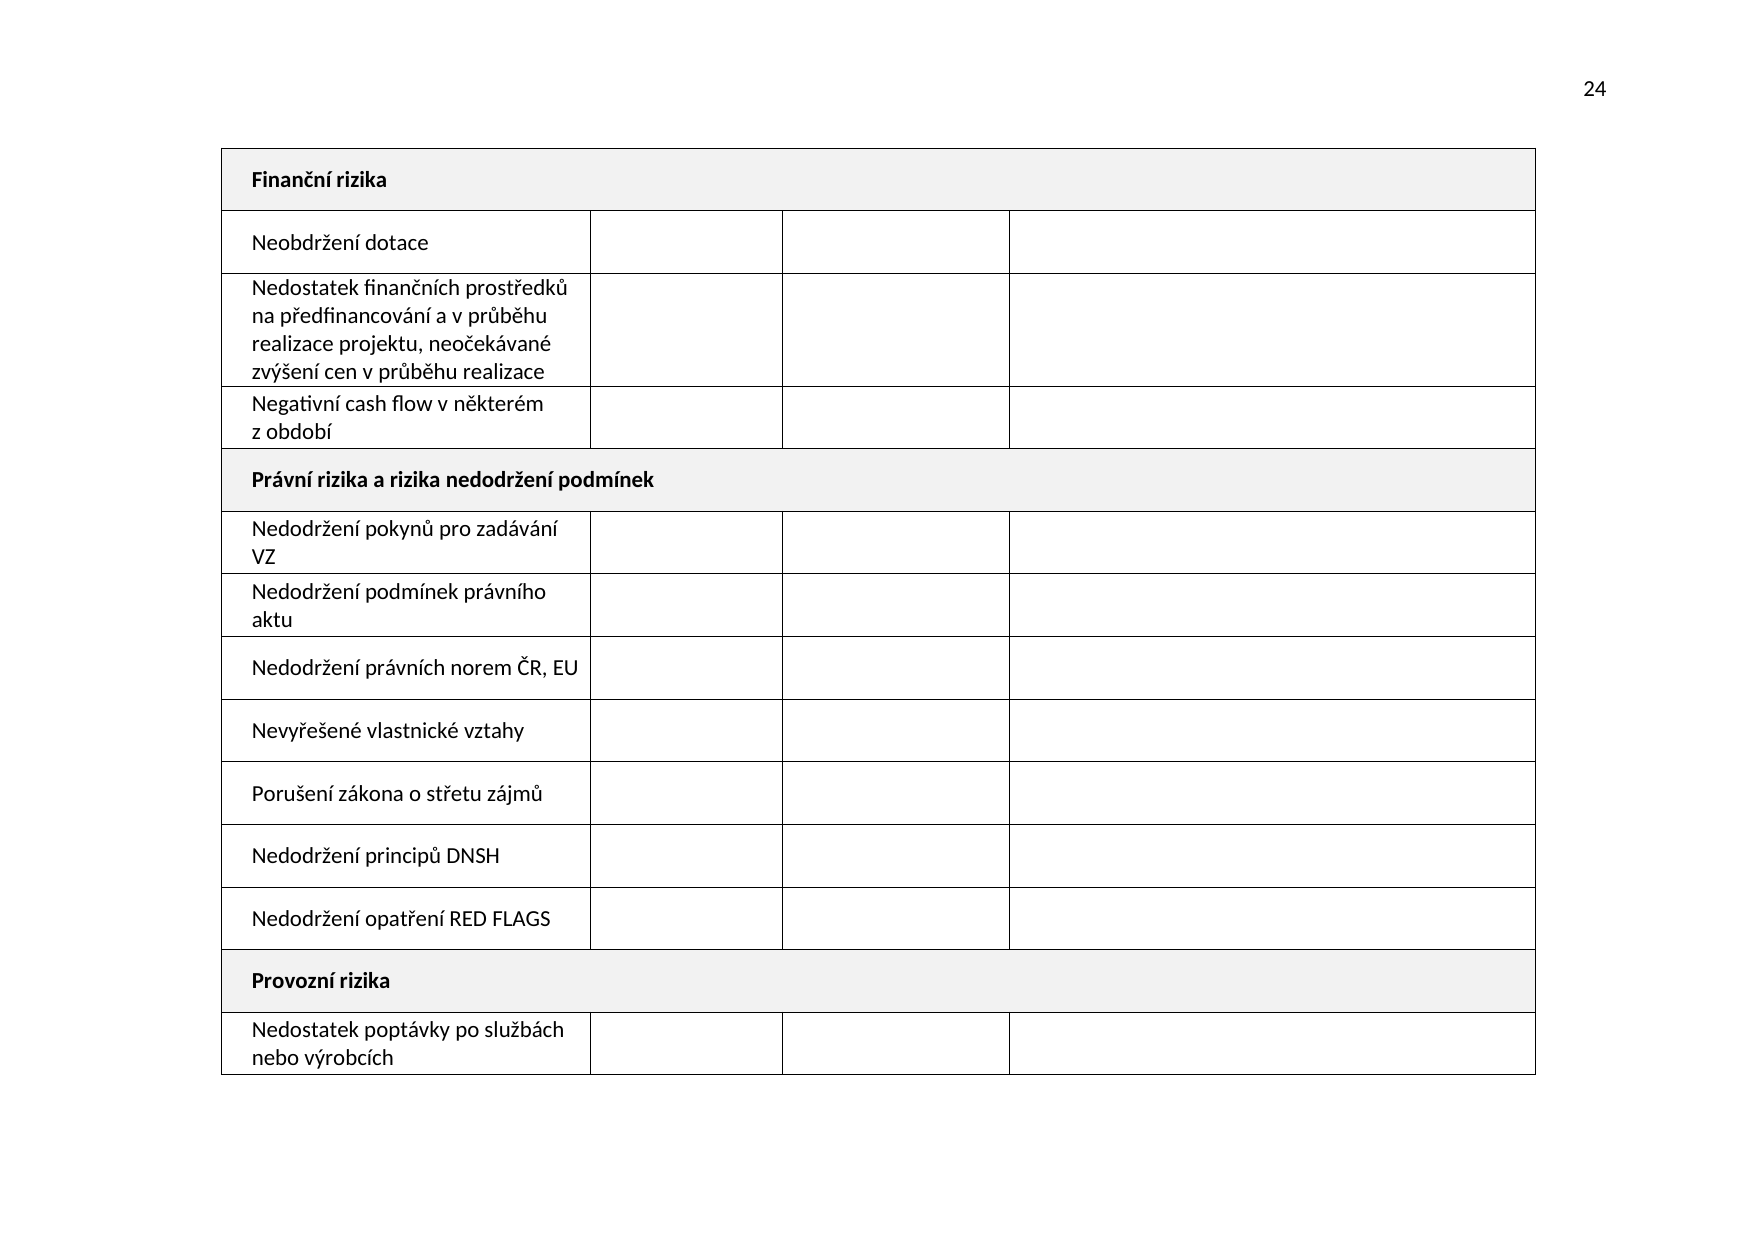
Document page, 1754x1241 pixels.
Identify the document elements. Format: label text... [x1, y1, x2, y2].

table_cell [783, 700, 1009, 761]
table_cell [1010, 700, 1535, 761]
table_cell [591, 274, 782, 386]
table_cell [1010, 387, 1535, 448]
table_cell Porušení zákona o střetu zájmů [222, 762, 590, 824]
table_cell [783, 274, 1009, 386]
table_cell Nedostatek finančních prostředků na předfinancování a v průběhu realizace projektu, neočekávané zvýšení cen v průběhu realizace [222, 274, 590, 386]
table_cell Nedostatek poptávky po službách nebo výrobcích [222, 1013, 590, 1074]
table_cell Právní rizika a rizika nedodržení podmínek [222, 449, 1535, 511]
table_cell [1010, 274, 1535, 386]
table_cell [591, 1013, 782, 1074]
table_cell [1010, 825, 1535, 886]
table_cell [1010, 637, 1535, 698]
table_cell [591, 387, 782, 448]
table_cell Nedodržení právních norem ČR, EU [222, 637, 590, 698]
table_cell [783, 762, 1009, 824]
table_cell [1010, 888, 1535, 949]
table_cell Negativní cash flow v některém z období [222, 387, 590, 448]
table_cell Finanční rizika [222, 149, 1535, 210]
table_cell Nevyřešené vlastnické vztahy [222, 700, 590, 761]
table_cell [783, 888, 1009, 949]
table_cell Provozní rizika [222, 950, 1535, 1012]
table_cell Nedodržení principů DNSH [222, 825, 590, 886]
table_cell [591, 762, 782, 824]
table_cell [783, 825, 1009, 886]
table_cell [591, 574, 782, 636]
table_cell [783, 387, 1009, 448]
table_cell [1010, 574, 1535, 636]
table_cell Neobdržení dotace [222, 211, 590, 273]
table_cell [1010, 512, 1535, 573]
table_cell [783, 574, 1009, 636]
table_cell [591, 888, 782, 949]
table_cell Nedodržení opatření RED FLAGS [222, 888, 590, 949]
table_cell [783, 211, 1009, 273]
table_cell [591, 211, 782, 273]
table_cell [591, 825, 782, 886]
table_cell [783, 1013, 1009, 1074]
table_cell [591, 512, 782, 573]
table_cell [783, 512, 1009, 573]
table_cell [1010, 762, 1535, 824]
table_cell [591, 700, 782, 761]
table_cell Nedodržení podmínek právního aktu [222, 574, 590, 636]
table_cell [591, 637, 782, 698]
table_cell Nedodržení pokynů pro zadávání VZ [222, 512, 590, 573]
table_cell [1010, 211, 1535, 273]
table_cell [1010, 1013, 1535, 1074]
table_cell [783, 637, 1009, 698]
